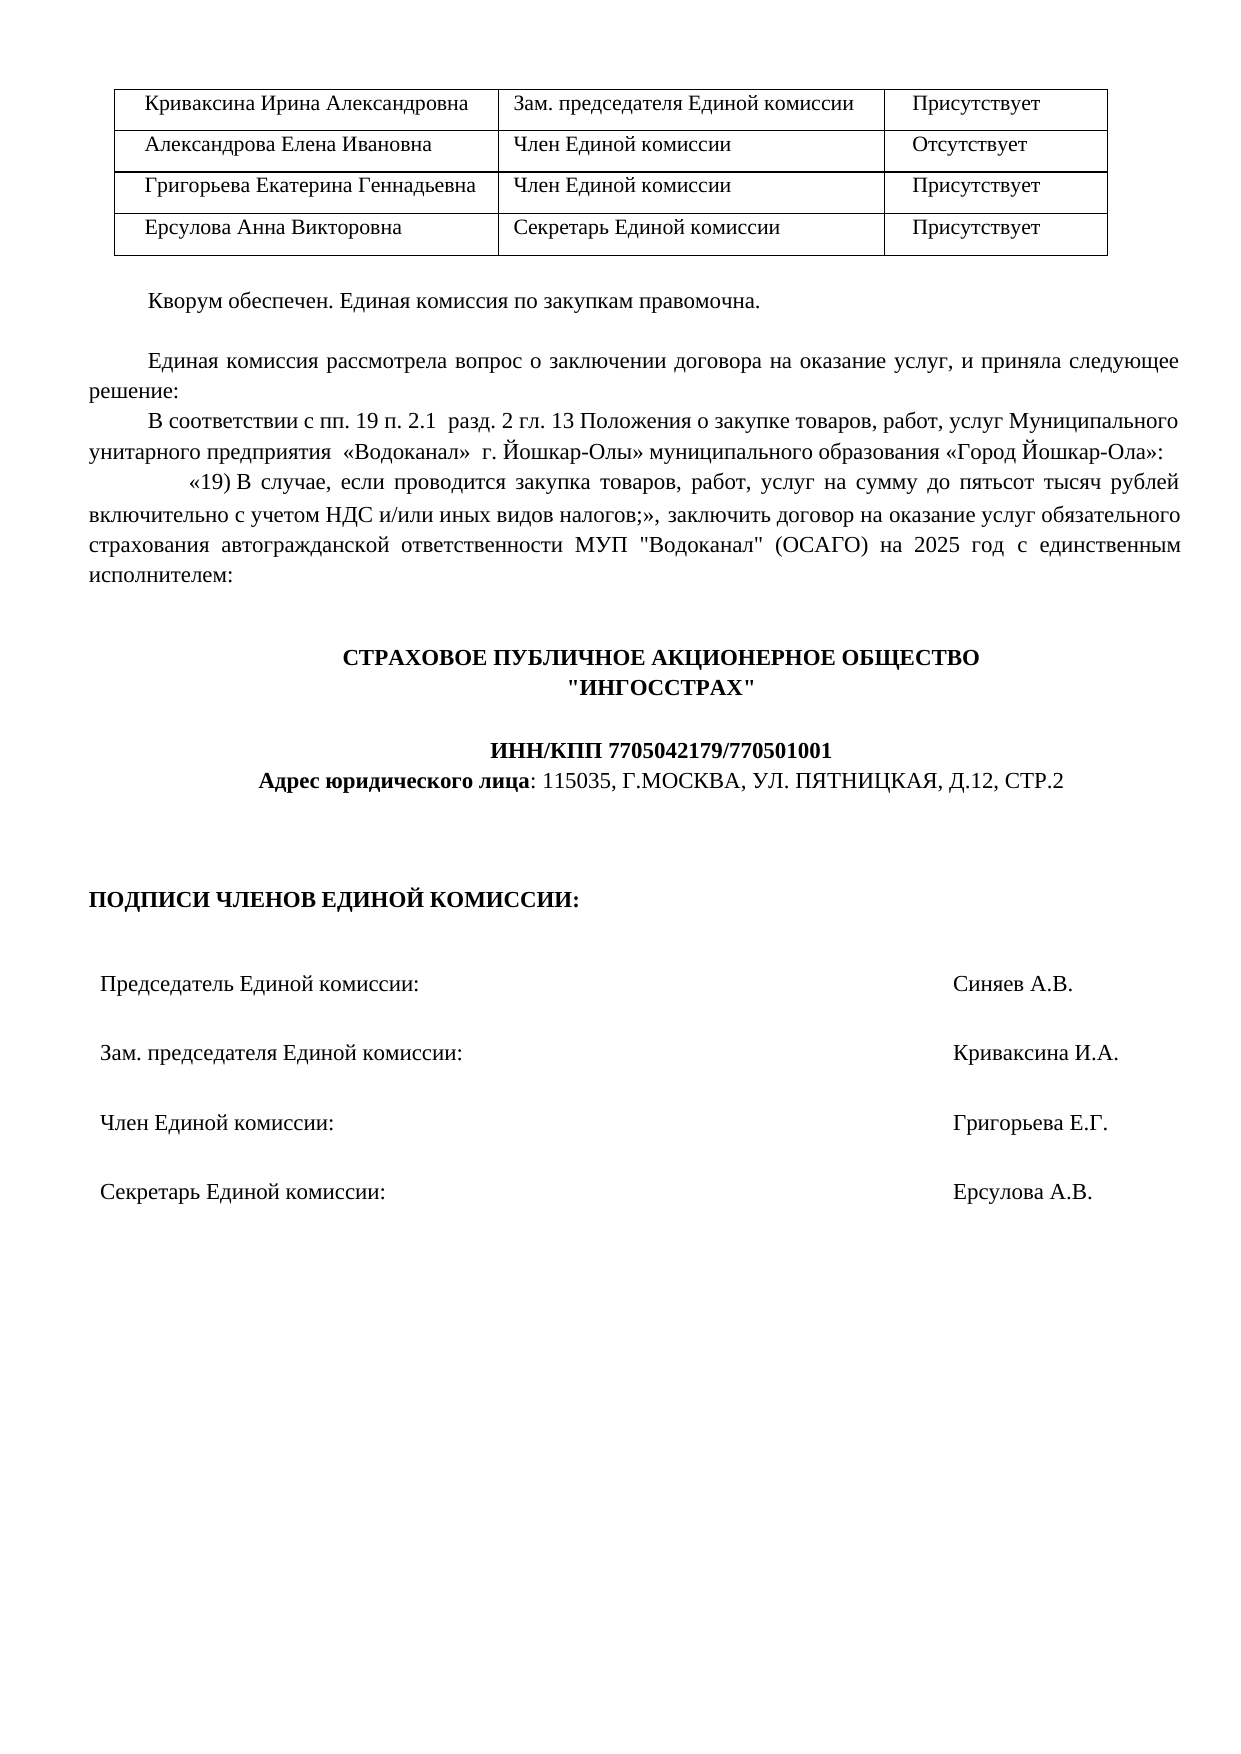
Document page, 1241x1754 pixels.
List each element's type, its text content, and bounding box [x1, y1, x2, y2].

table_cell Ерсулова А.В. [942, 1179, 1189, 1248]
text Кворум обеспечен. Единая комиссия по закупкам правомочна. [89, 287, 1181, 313]
table_cell Член Единой комиссии: [89, 1109, 942, 1178]
table_cell Криваксина И.А. [942, 1040, 1189, 1109]
table_cell Зам. председателя Единой комиссии: [89, 1040, 942, 1109]
table_header [89, 89, 1131, 257]
table_header Синяев А.В. [942, 970, 1189, 1039]
text «19) В случае, если проводится закупка товаров, работ, услуг на сумму до пятьсот тысяч рублей включительно с учетом НДС и/или иных видов налогов;», заключить договор на оказание услуг обязательного страхования автогражданской ответственности МУП "Водоканал" (ОСАГО) на 2025 год с единственным исполнителем: [89, 468, 1181, 588]
table_cell Секретарь Единой комиссии: [89, 1179, 942, 1248]
table_header Председатель Единой комиссии: [89, 970, 942, 1039]
text СТРАХОВОЕ ПУБЛИЧНОЕ АКЦИОНЕРНОЕ ОБЩЕСТВО [133, 643, 1189, 670]
text Адрес юридического лица: 115035, Г.МОСКВА, УЛ. ПЯТНИЦКАЯ, Д.12, СТР.2 [133, 768, 1189, 794]
text "ИНГОССТРАХ" [133, 674, 1189, 733]
text ИНН/КПП 7705042179/770501001 [133, 737, 1189, 764]
text Единая комиссия рассмотрела вопрос о заключении договора на оказание услуг, и приняла следующее решение: [89, 347, 1181, 404]
table_cell Григорьева Е.Г. [942, 1109, 1189, 1178]
text В соответствии с пп. 19 п. 2.1 разд. 2 гл. 13 Положения о закупке товаров, работ, услуг Муниципального унитарного предприятия «Водоканал» г. Йошкар-Олы» муниципального образования «Город Йошкар-Ола»: [89, 408, 1181, 464]
